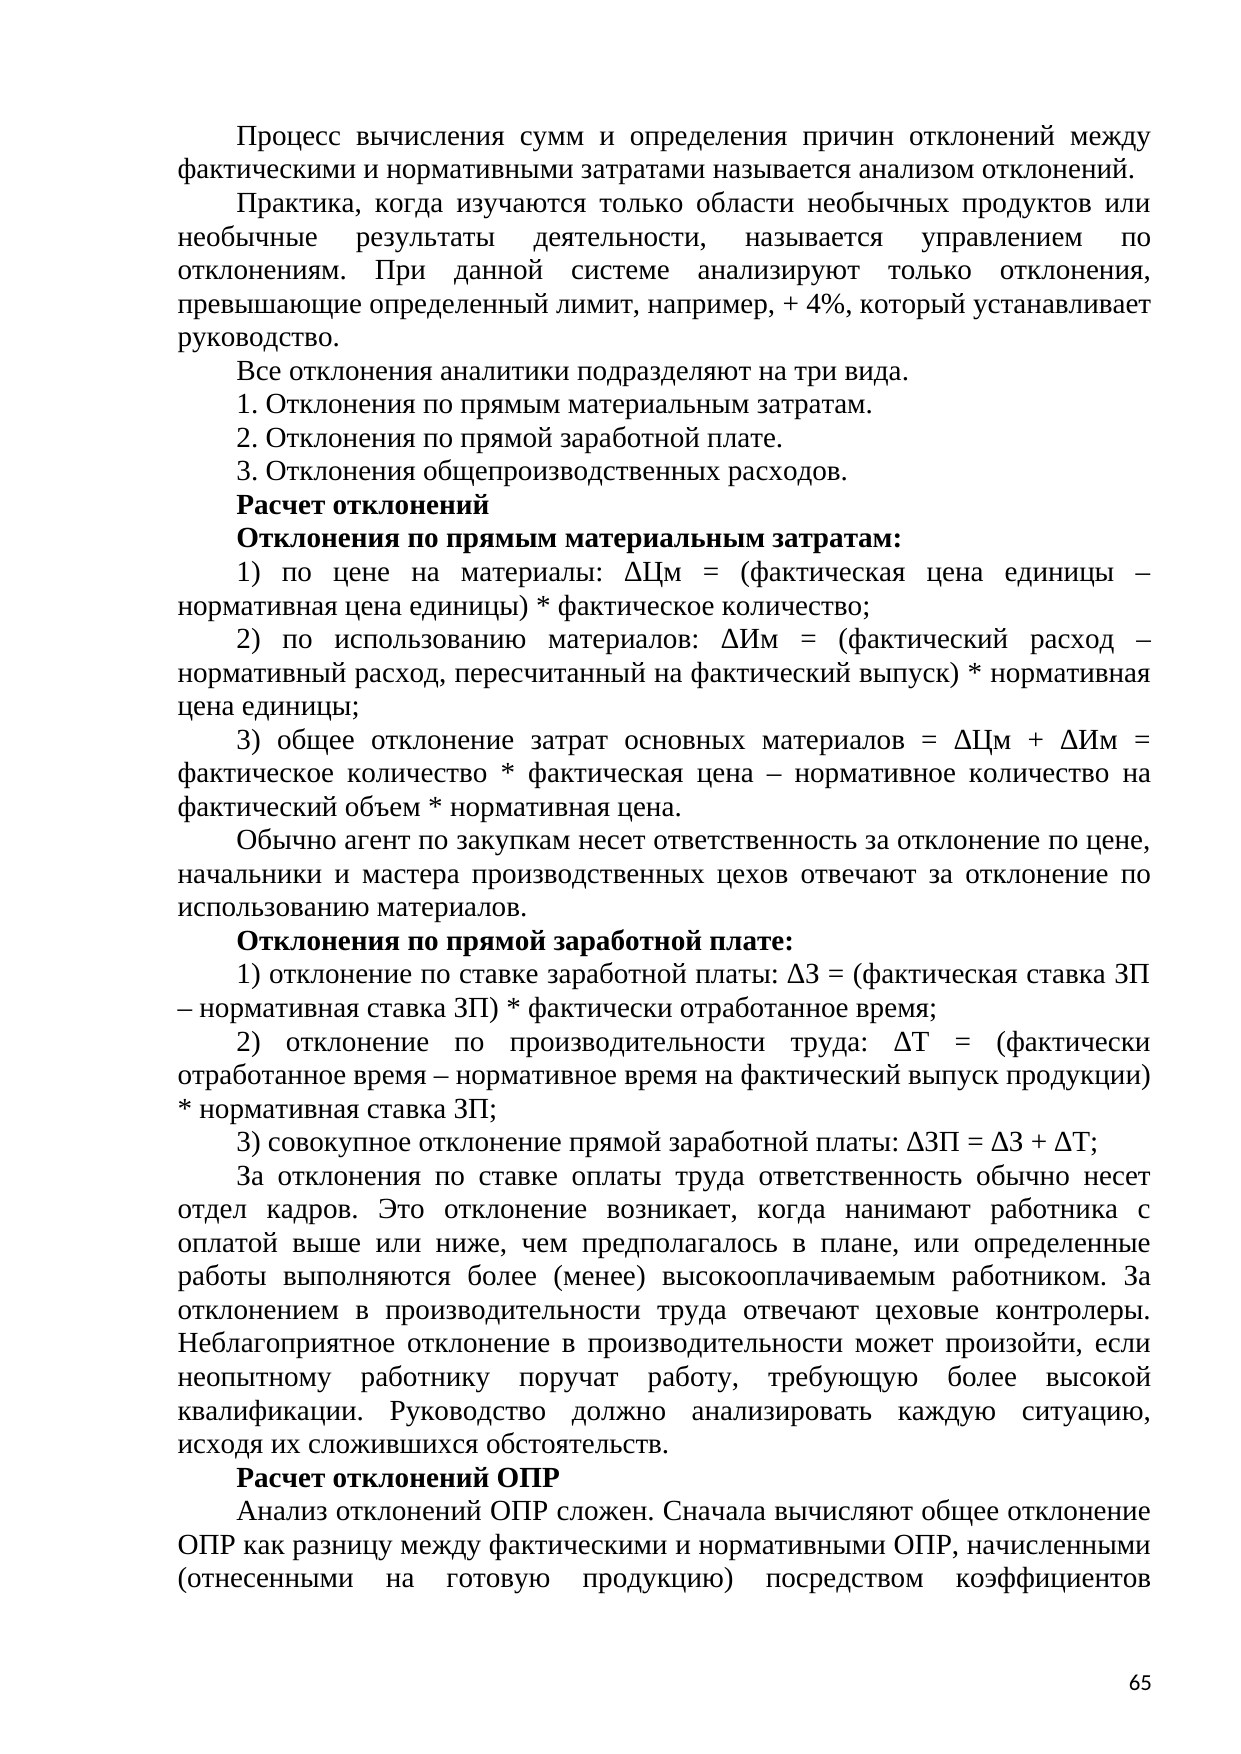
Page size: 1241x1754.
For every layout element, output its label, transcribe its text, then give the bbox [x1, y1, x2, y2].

text 3. Отклонения общепроизводственных расходов. [177, 453, 1152, 487]
text Практика, когда изучаются только области необычных продуктов или необычные результаты деятельности, называется управлением по отклонениям. При данной системе анализируют только отклонения, превышающие определенный лимит, например, + 4%, который устанавливает руководство. [177, 185, 1152, 353]
text 2. Отклонения по прямой заработной плате. [177, 420, 1152, 453]
text 1) по цене на материалы: ∆Цм = (фактическая цена единицы – нормативная цена единицы) * фактическое количество; [177, 554, 1152, 621]
text 1) отклонение по ставке заработной платы: ∆З = (фактическая ставка ЗП – нормативная ставка ЗП) * фактически отработанное время; [177, 957, 1152, 1024]
text Отклонения по прямым материальным затратам: [177, 521, 1152, 554]
text Обычно агент по закупкам несет ответственность за отклонение по цене, начальники и мастера производственных цехов отвечают за отклонение по использованию материалов. [177, 822, 1152, 923]
text Расчет отклонений ОПР [177, 1460, 1152, 1493]
text 1. Отклонения по прямым материальным затратам. [177, 386, 1152, 420]
text За отклонения по ставке оплаты труда ответственность обычно несет отдел кадров. Это отклонение возникает, когда нанимают работника с оплатой выше или ниже, чем предполагалось в плане, или определенные работы выполняются более (менее) высокооплачиваемым работником. За отклонением в производительности труда отвечают цеховые контролеры. Неблагоприятное отклонение в производительности может произойти, если неопытному работнику поручат работу, требующую более высокой квалификации. Руководство должно анализировать каждую ситуацию, исходя их сложившихся обстоятельств. [177, 1158, 1152, 1460]
text 2) отклонение по производительности труда: ∆Т = (фактически отработанное время – нормативное время на фактический выпуск продукции) * нормативная ставка ЗП; [177, 1024, 1152, 1124]
text Процесс вычисления сумм и определения причин отклонений между фактическими и нормативными затратами называется анализом отклонений. [177, 118, 1152, 185]
text Отклонения по прямой заработной плате: [177, 923, 1152, 957]
text Все отклонения аналитики подразделяют на три вида. [177, 353, 1152, 386]
text 2) по использованию материалов: ∆Им = (фактический расход – нормативный расход, пересчитанный на фактический выпуск) * нормативная цена единицы; [177, 621, 1152, 722]
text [177, 1493, 1152, 1594]
text 3) общее отклонение затрат основных материалов = ∆Цм + ∆Им = фактическое количество * фактическая цена – нормативное количество на фактический объем * нормативная цена. [177, 722, 1152, 822]
text 3) совокупное отклонение прямой заработной платы: ∆ЗП = ∆З + ∆Т; [177, 1124, 1152, 1158]
text Расчет отклонений [177, 487, 1152, 521]
